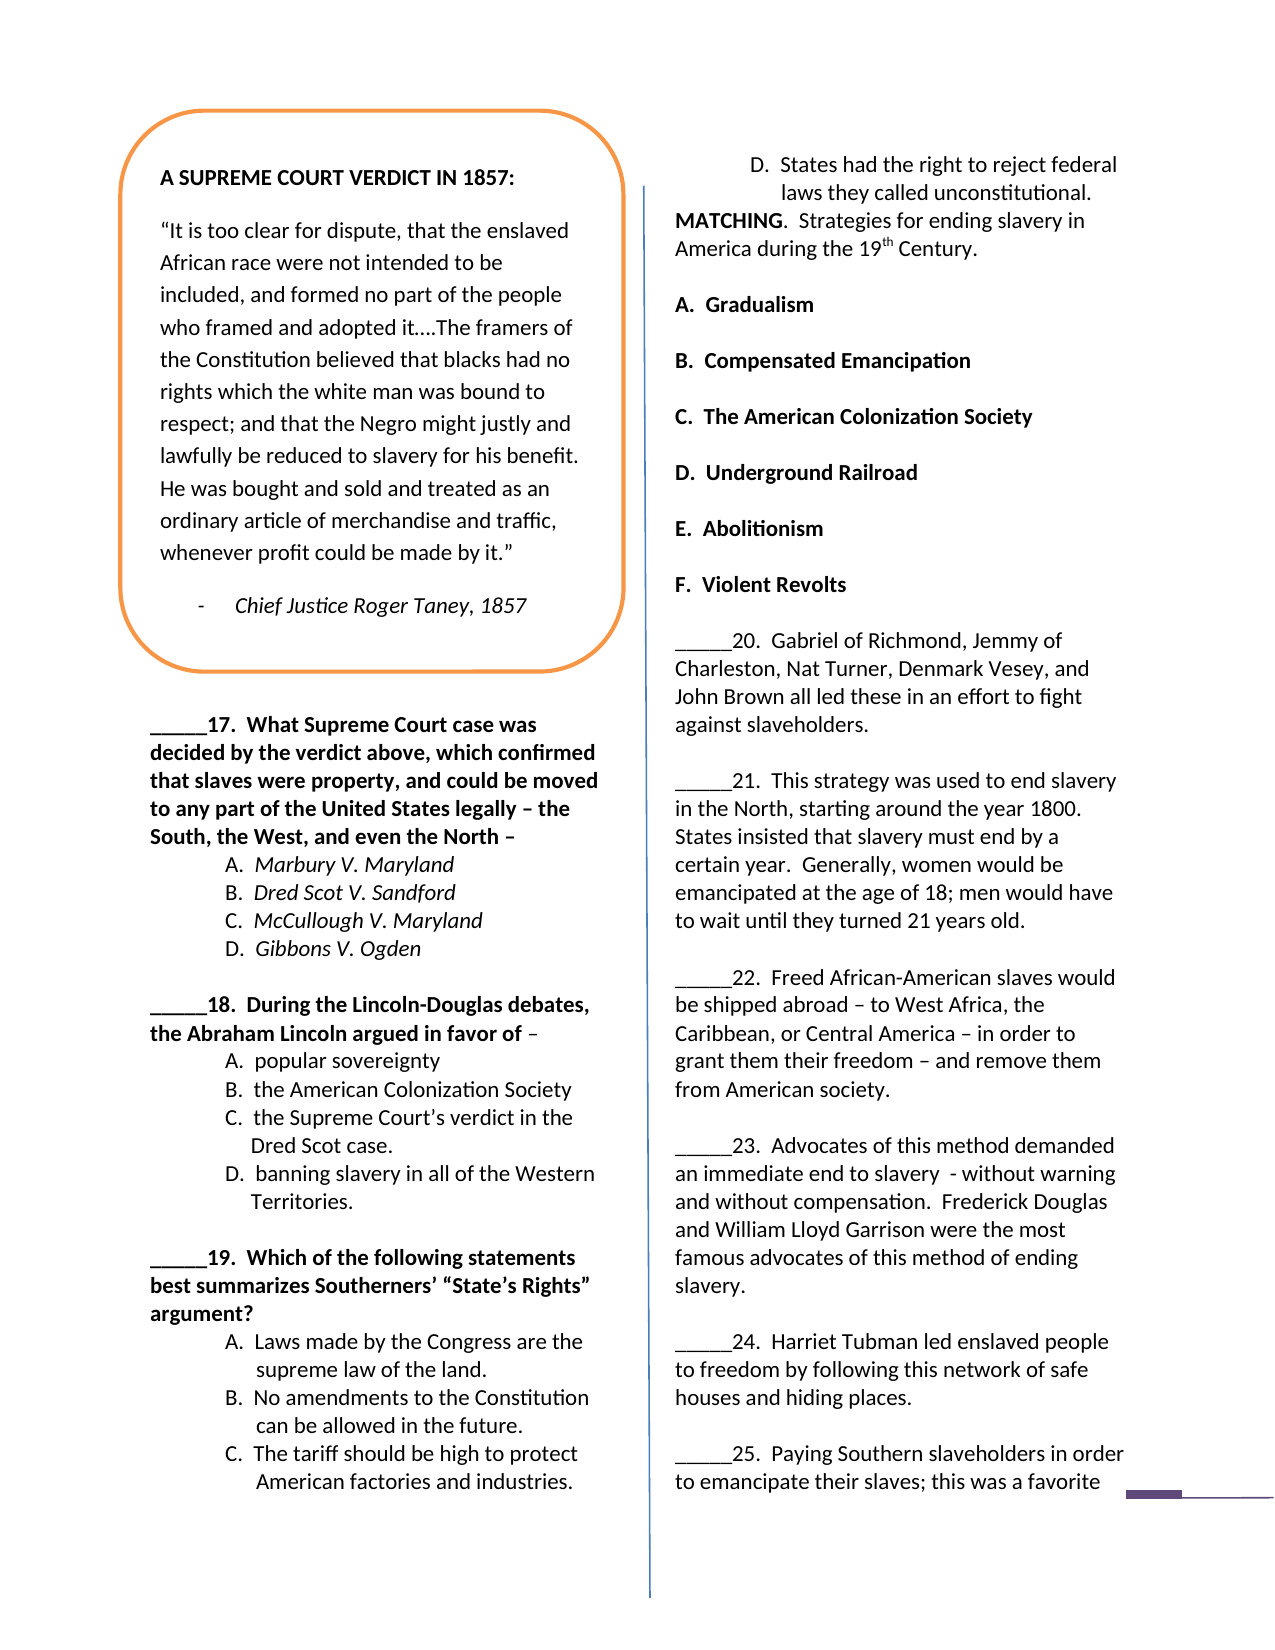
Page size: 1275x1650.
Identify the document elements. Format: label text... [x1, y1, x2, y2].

text B. No amendments to the Constitution [150, 1383, 600, 1411]
text _____18. During the Lincoln-Douglas debates, the Abraham Lincoln argued in favor of – [150, 991, 600, 1047]
text D. Gibbons V. Ogden [150, 934, 600, 963]
text Territories. [150, 1187, 600, 1215]
text laws they called unconstitutional. [675, 178, 1125, 206]
text _____21. This strategy was used to end slavery in the North, starting around the year 1800. States insisted that slavery must end by a certain year. Generally, women would be emancipated at the age of 18; men would have to wait until they turned 21 years old. [675, 766, 1125, 934]
text _____25. Paying Southern slaveholders in order to emancipate their slaves; this was a favorite strategy of Abraham Lincoln during the Civil War. [675, 1439, 1125, 1495]
text Dred Scot case. [150, 1131, 600, 1159]
text can be allowed in the future. [150, 1411, 600, 1439]
text A. Gradualism [675, 290, 1125, 318]
text MATCHING. Strategies for ending slavery in America during the 19th Century. [675, 206, 1125, 262]
text _____22. Freed African-American slaves would be shipped abroad – to West Africa, the Caribbean, or Central America – in order to grant them their freedom – and remove them from American society. [675, 963, 1125, 1103]
text B. Dred Scot V. Sandford [150, 878, 600, 907]
text C. the Supreme Court’s verdict in the [150, 1103, 600, 1131]
text F. Violent Revolts [675, 570, 1125, 598]
text _____23. Advocates of this method demanded an immediate end to slavery - without warning and without compensation. Frederick Douglas and William Lloyd Garrison were the most famous advocates of this method of ending slavery. [675, 1131, 1125, 1299]
text B. the American Colonization Society [150, 1075, 600, 1103]
text C. The tariff should be high to protect [150, 1439, 600, 1467]
text E. Abolitionism [675, 514, 1125, 542]
text D. banning slavery in all of the Western [150, 1159, 600, 1187]
text American factories and industries. [150, 1467, 600, 1495]
text A. popular sovereignty [150, 1047, 600, 1075]
text _____24. Harriet Tubman led enslaved people to freedom by following this network of safe houses and hiding places. [675, 1327, 1125, 1411]
text _____20. Gabriel of Richmond, Jemmy of Charleston, Nat Turner, Denmark Vesey, and John Brown all led these in an effort to fight against slaveholders. [675, 626, 1125, 738]
text supreme law of the land. [150, 1355, 600, 1383]
text C. The American Colonization Society [675, 402, 1125, 430]
text C. McCullough V. Maryland [150, 907, 600, 934]
text D. Underground Railroad [675, 458, 1125, 486]
text _____17. What Supreme Court case was decided by the verdict above, which confirmed that slaves were property, and could be moved to any part of the United States legally – the South, the West, and even the North – [150, 710, 600, 851]
text A. Marbury V. Maryland [150, 851, 600, 878]
text D. States had the right to reject federal [675, 150, 1125, 178]
text B. Compensated Emancipation [675, 346, 1125, 374]
text _____19. Which of the following statements best summarizes Southerners’ “State’s Rights” argument? [150, 1243, 600, 1327]
text A. Laws made by the Congress are the [150, 1327, 600, 1355]
